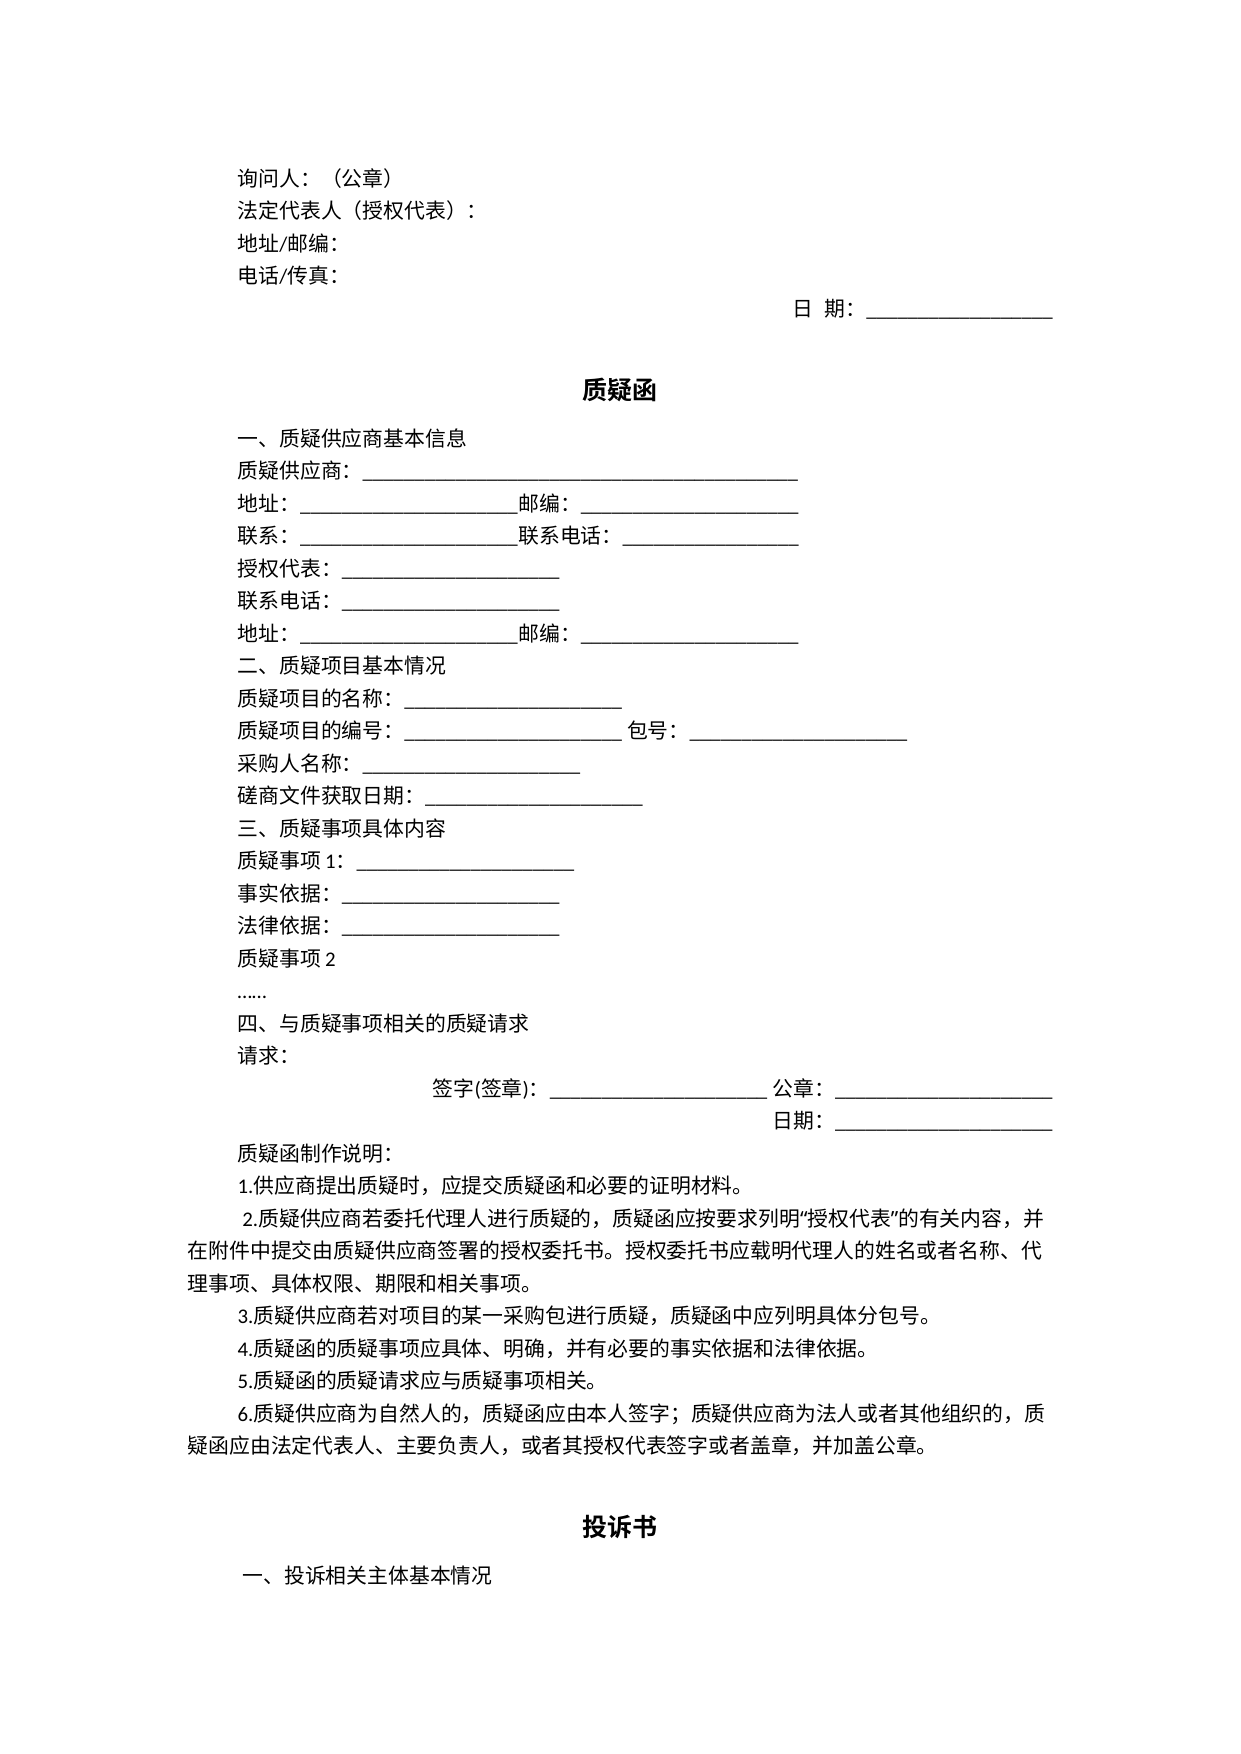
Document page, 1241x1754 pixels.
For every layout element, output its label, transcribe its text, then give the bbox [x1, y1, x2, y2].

text 采购人名称：_____________________ [187, 747, 1053, 779]
text 质疑函制作说明： [187, 1137, 1053, 1169]
text 质疑项目的名称：_____________________ [187, 682, 1053, 714]
text …… [187, 974, 1053, 1007]
text 一、质疑供应商基本信息 [187, 422, 1053, 454]
text 法定代表人（授权代表）： [187, 194, 1053, 227]
text 法律依据：_____________________ [187, 909, 1053, 942]
text 1.供应商提出质疑时，应提交质疑函和必要的证明材料。 [187, 1169, 1053, 1202]
text 5.质疑函的质疑请求应与质疑事项相关。 [187, 1364, 1053, 1397]
text 一、投诉相关主体基本情况 [187, 1559, 1053, 1592]
text 6.质疑供应商为自然人的，质疑函应由本人签字；质疑供应商为法人或者其他组织的，质疑函应由法定代表人、主要负责人，或者其授权代表签字或者盖章，并加盖公章。 [187, 1397, 1053, 1462]
text 质疑项目的编号：_____________________ 包号：_____________________ [187, 714, 1053, 747]
text 地址：_____________________邮编：_____________________ [187, 487, 1053, 519]
text 4.质疑函的质疑事项应具体、明确，并有必要的事实依据和法律依据。 [187, 1332, 1053, 1364]
text 三、质疑事项具体内容 [187, 812, 1053, 844]
text 请求： [187, 1039, 1053, 1072]
text 授权代表：_____________________ [187, 552, 1053, 584]
text 投诉书 [187, 1494, 1053, 1559]
text 联系电话：_____________________ [187, 584, 1053, 617]
text 地址/邮编： [187, 227, 1053, 259]
text 磋商文件获取日期：_____________________ [187, 779, 1053, 812]
text 2.质疑供应商若委托代理人进行质疑的，质疑函应按要求列明“授权代表”的有关内容，并在附件中提交由质疑供应商签署的授权委托书。授权委托书应载明代理人的姓名或者名称、代理事项、具体权限、期限和相关事项。 [187, 1202, 1053, 1299]
text 二、质疑项目基本情况 [187, 649, 1053, 682]
text 质疑函 [187, 357, 1053, 422]
text 3.质疑供应商若对项目的某一采购包进行质疑，质疑函中应列明具体分包号。 [187, 1299, 1053, 1332]
text 四、与质疑事项相关的质疑请求 [187, 1007, 1053, 1039]
text 事实依据：_____________________ [187, 877, 1053, 909]
text 联系：_____________________联系电话：_________________ [187, 519, 1053, 552]
text 地址：_____________________邮编：_____________________ [187, 617, 1053, 649]
text 日期：_____________________ [187, 1104, 1053, 1137]
text 质疑供应商：__________________________________________ [187, 454, 1053, 487]
text 日 期：__________________ [187, 292, 1053, 324]
text 质疑事项2 [187, 942, 1053, 974]
text 询问人：（公章） [187, 162, 1053, 194]
text 签字(签章)：_____________________ 公章：_____________________ [187, 1072, 1053, 1104]
text 电话/传真： [187, 259, 1053, 292]
text 质疑事项1：_____________________ [187, 844, 1053, 877]
